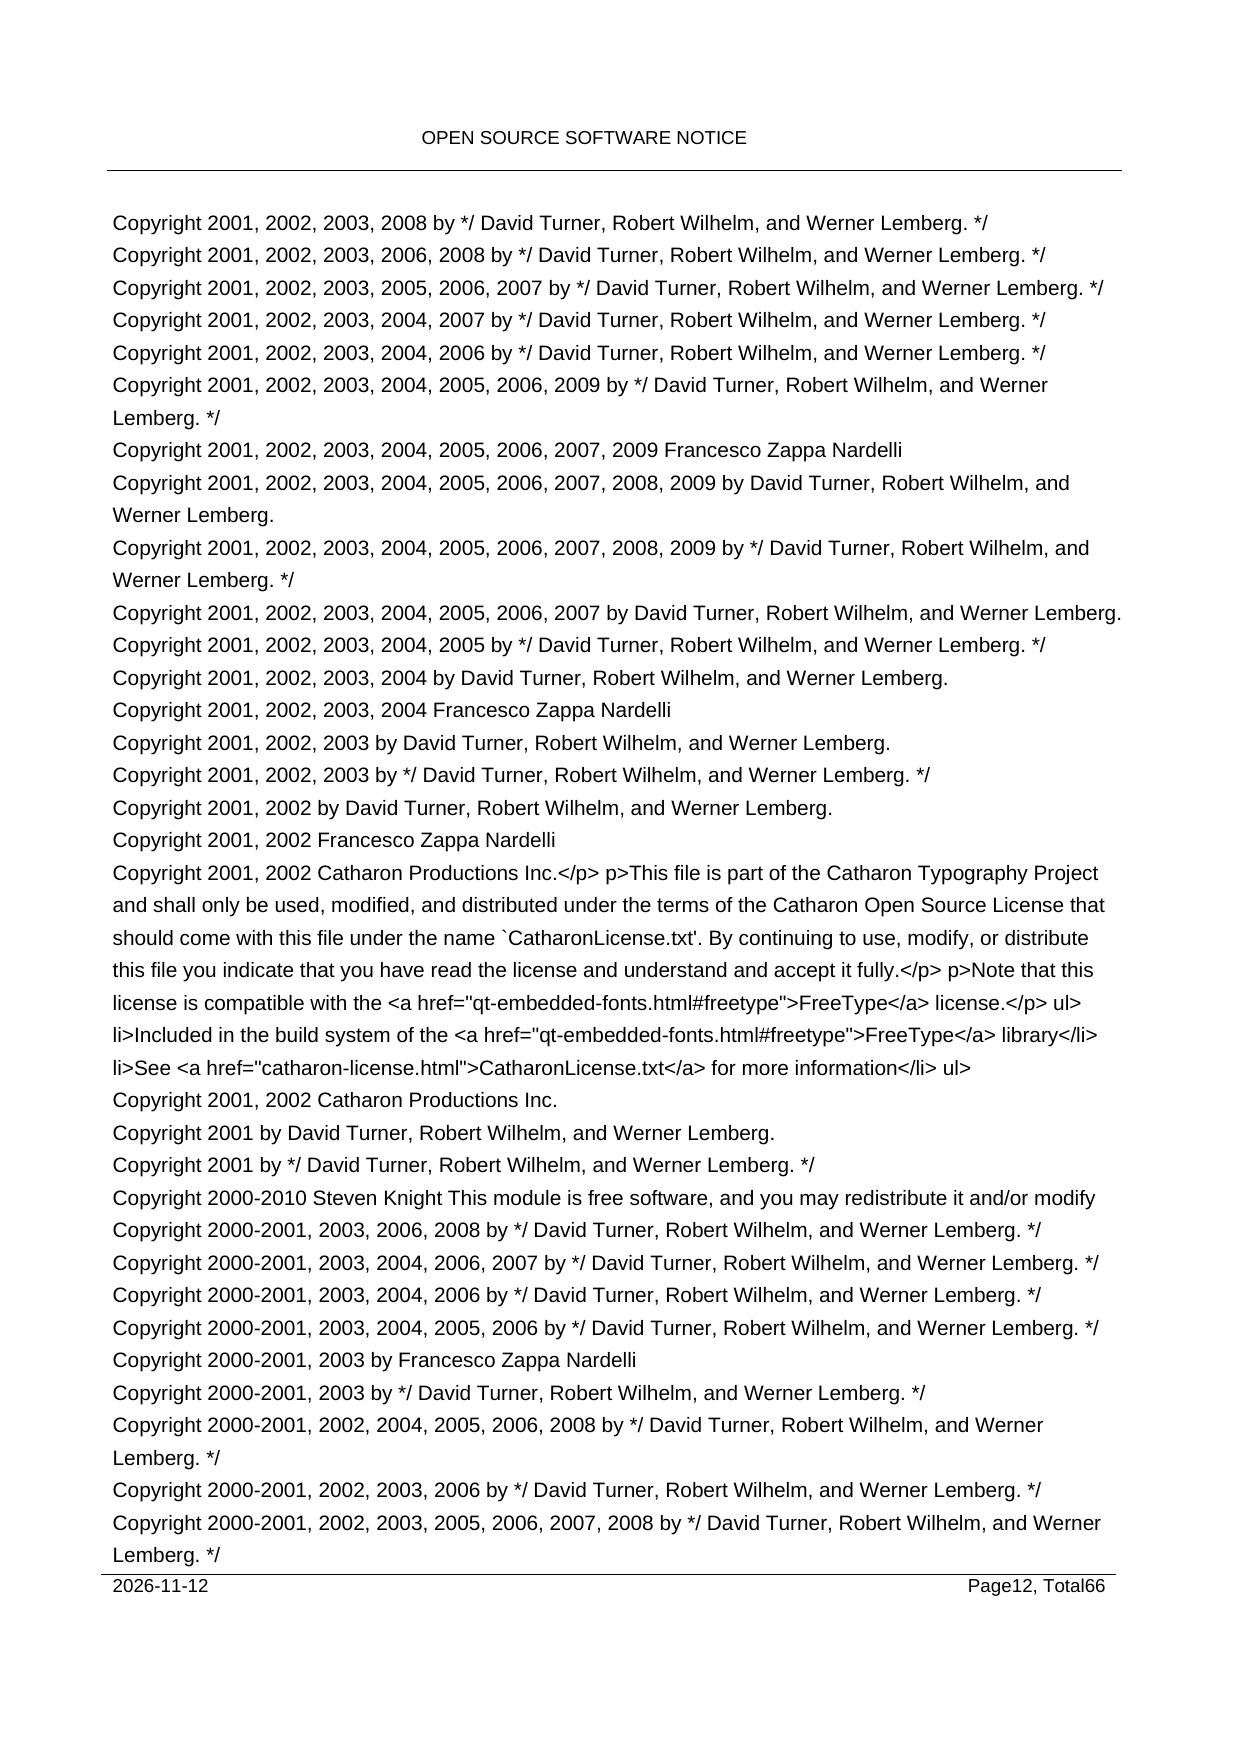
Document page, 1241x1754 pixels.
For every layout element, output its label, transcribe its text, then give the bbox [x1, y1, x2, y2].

text Copyright 2001, 2002, 2003, 2004, 2005, 2006, 2007, 2008, 2009 by David Turner, Robert Wilhelm, and Werner Lemberg. [112, 466, 1128, 531]
text Copyright 2001, 2002, 2003 by */ David Turner, Robert Wilhelm, and Werner Lemberg. */ [112, 759, 1128, 791]
text Copyright 2000-2001, 2002, 2003, 2006 by */ David Turner, Robert Wilhelm, and Werner Lemberg. */ [112, 1474, 1128, 1506]
text Copyright 2001 by */ David Turner, Robert Wilhelm, and Werner Lemberg. */ [112, 1149, 1128, 1181]
text Copyright 2001, 2002, 2003, 2004 by David Turner, Robert Wilhelm, and Werner Lemberg. [112, 661, 1128, 694]
text Copyright 2001, 2002, 2003, 2005, 2006, 2007 by */ David Turner, Robert Wilhelm, and Werner Lemberg. */ [112, 271, 1128, 304]
text Copyright 2001, 2002, 2003, 2004, 2005, 2006, 2009 by */ David Turner, Robert Wilhelm, and Werner Lemberg. */ [112, 369, 1128, 434]
text Copyright 2000-2001, 2003, 2004, 2006 by */ David Turner, Robert Wilhelm, and Werner Lemberg. */ [112, 1279, 1128, 1311]
text Copyright 2001, 2002, 2003 by David Turner, Robert Wilhelm, and Werner Lemberg. [112, 726, 1128, 759]
text Copyright 2001, 2002, 2003, 2004, 2005, 2006, 2007 by David Turner, Robert Wilhelm, and Werner Lemberg. [112, 596, 1128, 629]
text Copyright 2000-2010 Steven Knight This module is free software, and you may redistribute it and/or modify [112, 1181, 1128, 1214]
text Copyright 2001, 2002 Catharon Productions Inc. [112, 1084, 1128, 1116]
text Copyright 2001, 2002, 2003, 2004 Francesco Zappa Nardelli [112, 694, 1128, 726]
text Copyright 2000-2001, 2003, 2004, 2005, 2006 by */ David Turner, Robert Wilhelm, and Werner Lemberg. */ [112, 1311, 1128, 1344]
text Copyright 2001, 2002 by David Turner, Robert Wilhelm, and Werner Lemberg. [112, 791, 1128, 824]
text Copyright 2001, 2002, 2003, 2004, 2007 by */ David Turner, Robert Wilhelm, and Werner Lemberg. */ [112, 304, 1128, 336]
text Copyright 2001, 2002, 2003, 2004, 2006 by */ David Turner, Robert Wilhelm, and Werner Lemberg. */ [112, 336, 1128, 369]
text Copyright 2001, 2002 Francesco Zappa Nardelli [112, 824, 1128, 856]
text Copyright 2000-2001, 2003 by */ David Turner, Robert Wilhelm, and Werner Lemberg. */ [112, 1376, 1128, 1409]
text Copyright 2000-2001, 2002, 2003, 2005, 2006, 2007, 2008 by */ David Turner, Robert Wilhelm, and Werner Lemberg. */ [112, 1506, 1128, 1571]
text Copyright 2001, 2002, 2003, 2004, 2005, 2006, 2007, 2008, 2009 by */ David Turner, Robert Wilhelm, and Werner Lemberg. */ [112, 531, 1128, 596]
text Copyright 2001 by David Turner, Robert Wilhelm, and Werner Lemberg. [112, 1116, 1128, 1149]
text Copyright 2000-2001, 2003, 2004, 2006, 2007 by */ David Turner, Robert Wilhelm, and Werner Lemberg. */ [112, 1246, 1128, 1279]
text Copyright 2001, 2002 Catharon Productions Inc.</p> p>This file is part of the Catharon Typography Project and shall only be used, modified, and distributed under the terms of the Catharon Open Source License that should come with this file under the name `CatharonLicense.txt'. By continuing to use, modify, or distribute this file you indicate that you have read the license and understand and accept it fully.</p> p>Note that this license is compatible with the <a href="qt-embedded-fonts.html#freetype">FreeType</a> license.</p> ul> li>Included in the build system of the <a href="qt-embedded-fonts.html#freetype">FreeType</a> library</li> li>See <a href="catharon-license.html">CatharonLicense.txt</a> for more information</li> ul> [112, 856, 1128, 1084]
text Copyright 2001, 2002, 2003, 2008 by */ David Turner, Robert Wilhelm, and Werner Lemberg. */ [112, 206, 1128, 239]
text Copyright 2000-2001, 2002, 2004, 2005, 2006, 2008 by */ David Turner, Robert Wilhelm, and Werner Lemberg. */ [112, 1409, 1128, 1474]
text Copyright 2001, 2002, 2003, 2006, 2008 by */ David Turner, Robert Wilhelm, and Werner Lemberg. */ [112, 239, 1128, 271]
text Copyright 2000-2001, 2003 by Francesco Zappa Nardelli [112, 1344, 1128, 1376]
text Copyright 2000-2001, 2003, 2006, 2008 by */ David Turner, Robert Wilhelm, and Werner Lemberg. */ [112, 1214, 1128, 1246]
text Copyright 2001, 2002, 2003, 2004, 2005 by */ David Turner, Robert Wilhelm, and Werner Lemberg. */ [112, 629, 1128, 661]
text Copyright 2001, 2002, 2003, 2004, 2005, 2006, 2007, 2009 Francesco Zappa Nardelli [112, 434, 1128, 466]
